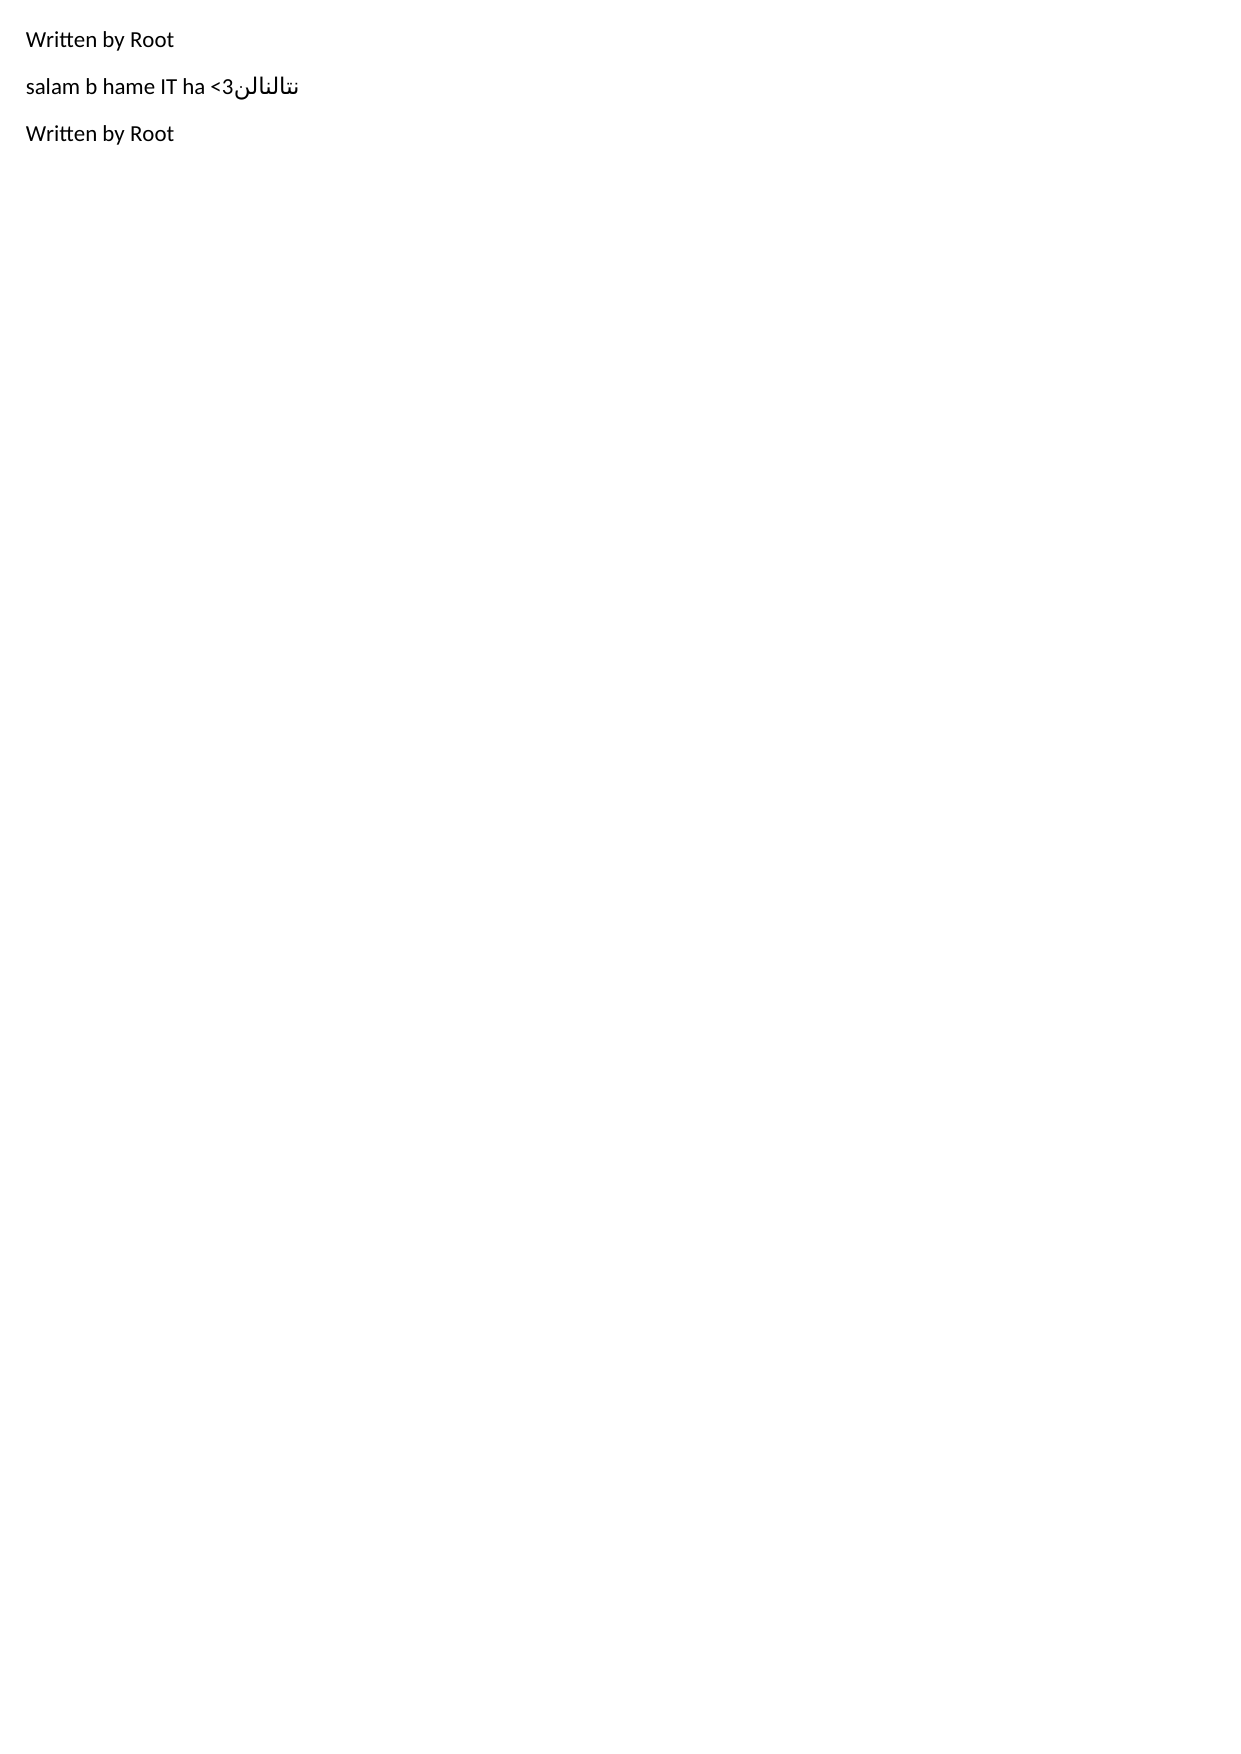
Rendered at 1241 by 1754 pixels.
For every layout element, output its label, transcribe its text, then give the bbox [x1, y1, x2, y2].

text salam b hame IT ha <3نتالنالن [26, 72, 1215, 100]
text Written by Root [26, 26, 1215, 53]
text Written by Root [26, 119, 1215, 147]
